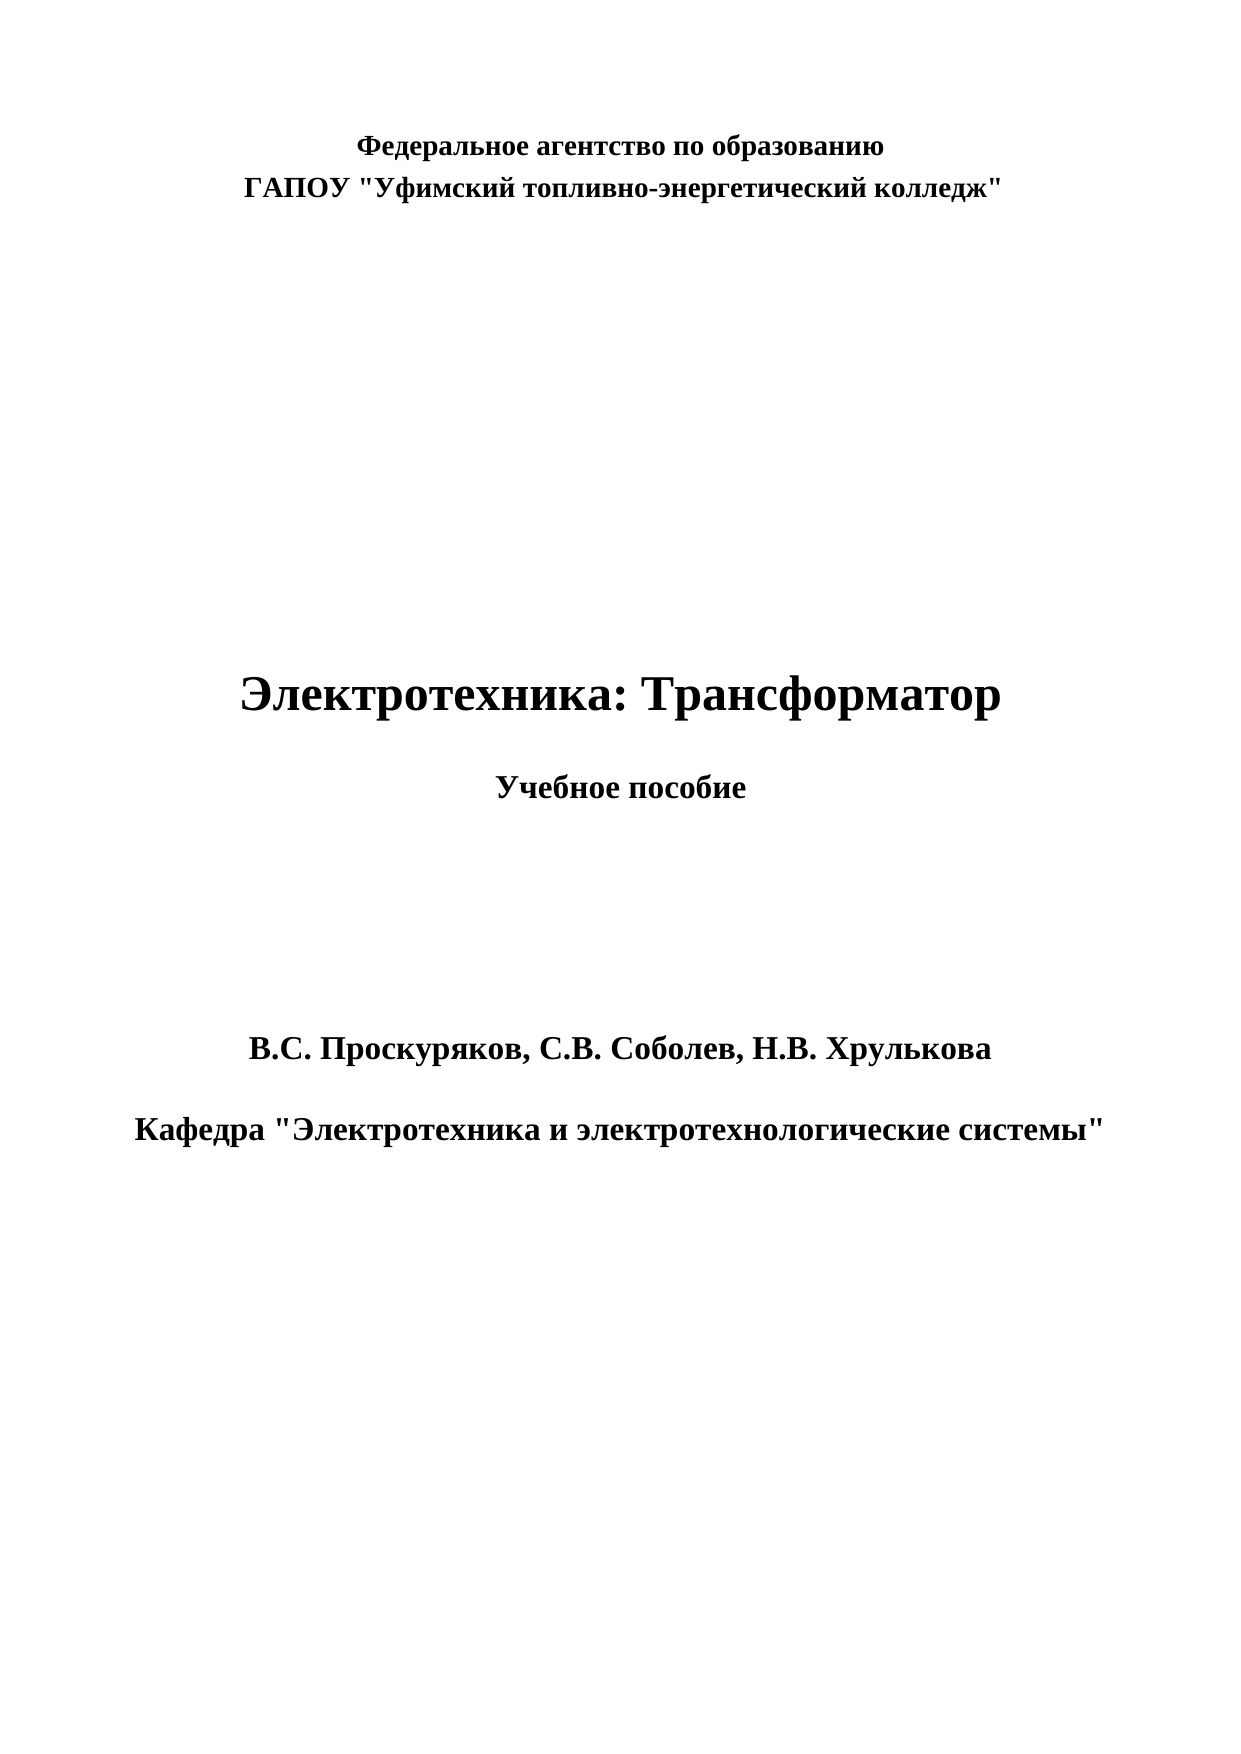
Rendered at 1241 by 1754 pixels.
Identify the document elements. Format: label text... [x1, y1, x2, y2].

subtitle Электротехника: Трансформатор [118, 664, 1123, 721]
text В.С. Проскуряков, С.В. Соболев, Н.В. Хрулькова [118, 1028, 1123, 1067]
text Кафедра "Электротехника и электротехнологические системы" [134, 1109, 1130, 1147]
text ГАПОУ "Уфимский топливно-энергетический колледж" [117, 170, 1130, 203]
text Федеральное агентство по образованию [118, 128, 1123, 161]
text Учебное пособие [118, 767, 1123, 806]
